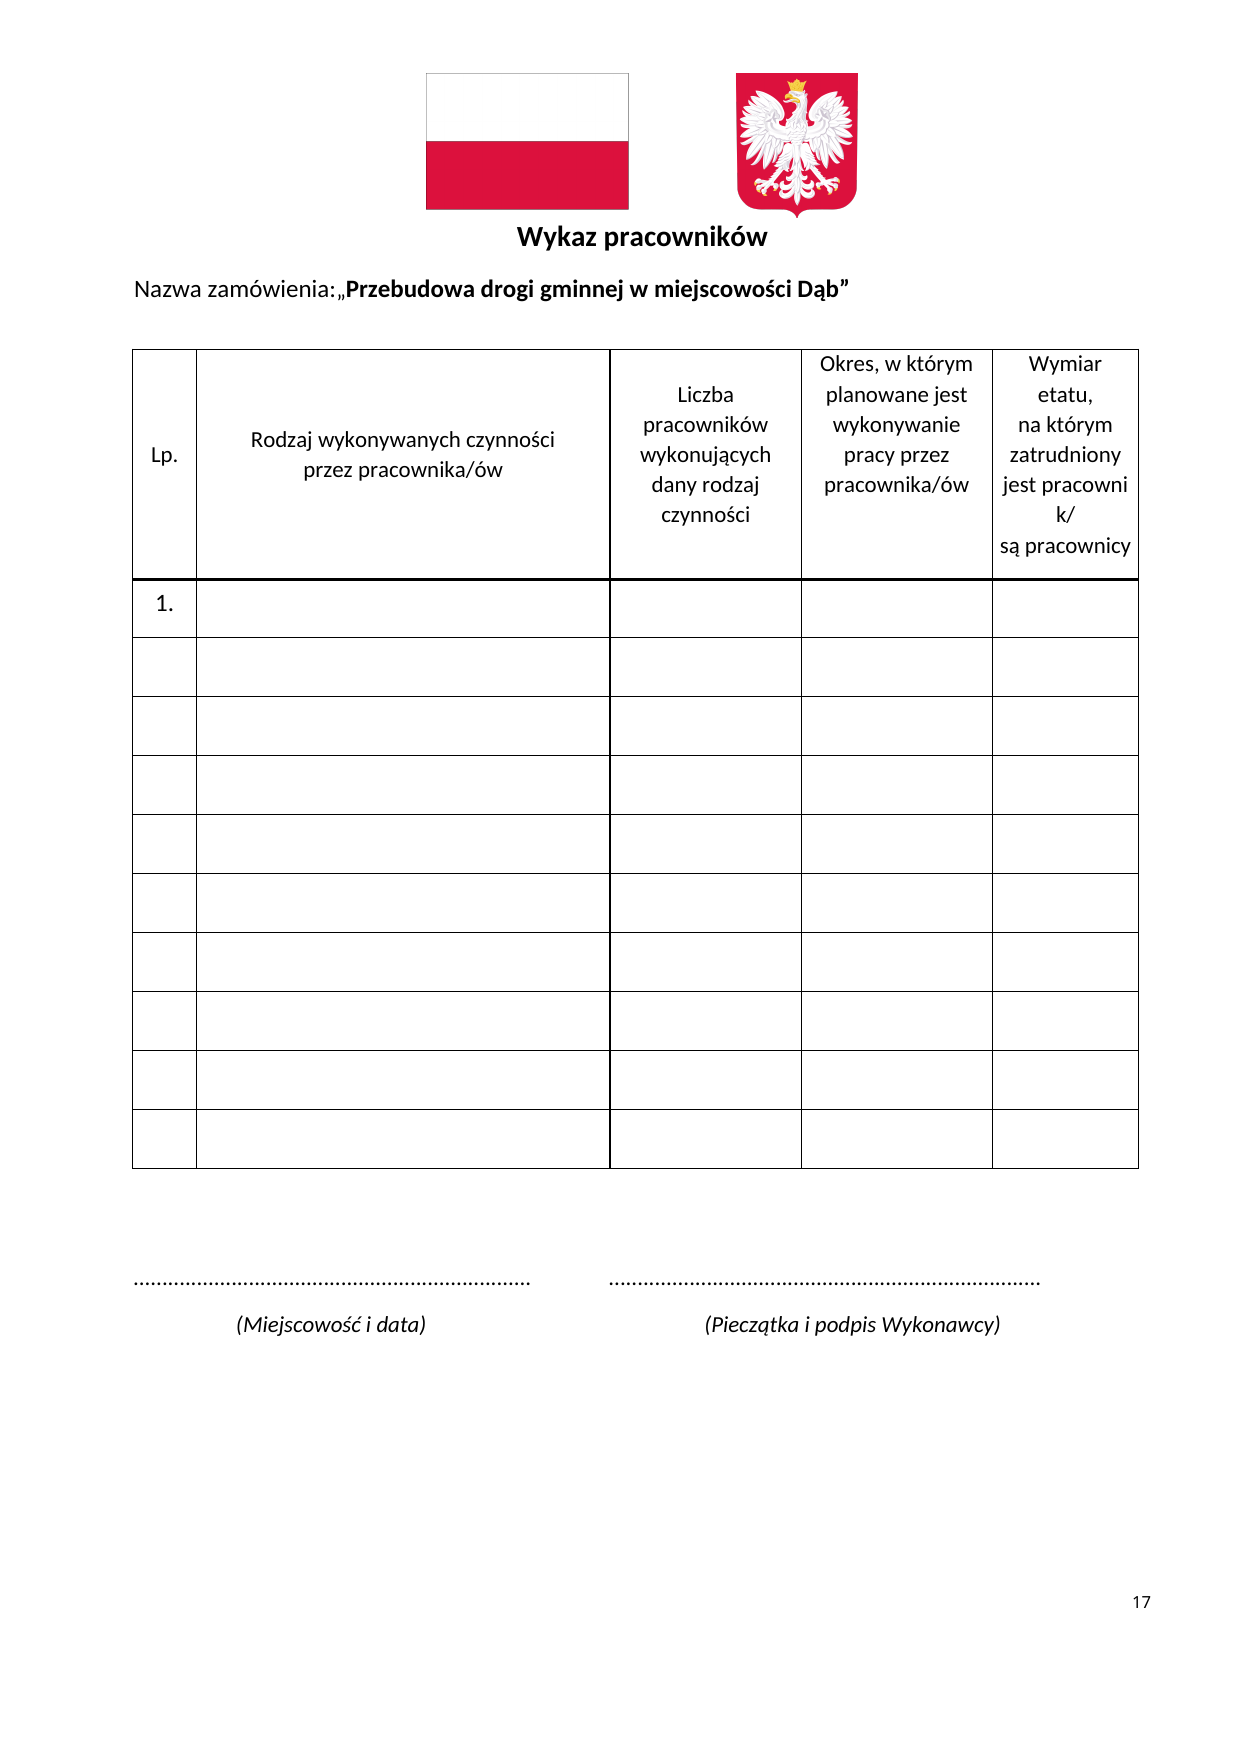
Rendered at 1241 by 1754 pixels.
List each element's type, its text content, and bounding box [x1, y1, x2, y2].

table_cell [802, 1110, 992, 1168]
table_cell [197, 697, 609, 755]
table_header Okres, w którym planowane jest wykonywanie pracy przez pracownika/ów [802, 350, 992, 578]
table_cell [993, 992, 1138, 1050]
table_cell [197, 933, 609, 991]
table_cell [611, 815, 801, 873]
table_cell [133, 1110, 196, 1168]
table_cell [197, 815, 609, 873]
table_cell [993, 756, 1138, 814]
table_cell [133, 638, 196, 696]
table_cell [133, 874, 196, 932]
table_cell [802, 756, 992, 814]
table_cell [133, 756, 196, 814]
table_cell [197, 1051, 609, 1109]
table_cell [993, 581, 1138, 637]
table_cell [802, 1051, 992, 1109]
text (Miejscowość i data) (Pieczątka i podpis Wykonawcy) [133, 1310, 1152, 1338]
table_cell [802, 581, 992, 637]
table_header Lp. [133, 350, 196, 578]
table_cell [993, 697, 1138, 755]
table_cell [611, 992, 801, 1050]
table_cell [611, 756, 801, 814]
table_cell [993, 638, 1138, 696]
table_cell [197, 1110, 609, 1168]
table_cell [133, 992, 196, 1050]
table_cell [611, 697, 801, 755]
table_header Liczba pracowników wykonujących dany rodzaj czynności [611, 350, 801, 578]
table_cell 1. [133, 581, 196, 637]
text ..................................................................... ........................................................................... [133, 1263, 1152, 1291]
table_cell [197, 581, 609, 637]
table_cell [133, 697, 196, 755]
table_cell [993, 874, 1138, 932]
table_cell [802, 815, 992, 873]
table_cell [802, 992, 992, 1050]
table_cell [197, 874, 609, 932]
table_cell [611, 933, 801, 991]
table_cell [802, 638, 992, 696]
table_cell [611, 874, 801, 932]
picture [426, 73, 858, 218]
table_cell [993, 1051, 1138, 1109]
table_cell [611, 1110, 801, 1168]
table_cell [611, 638, 801, 696]
table_cell [993, 933, 1138, 991]
table_cell [197, 638, 609, 696]
table_cell [993, 1110, 1138, 1168]
table_cell [133, 815, 196, 873]
table_cell [197, 992, 609, 1050]
table_cell [133, 933, 196, 991]
table_cell [611, 1051, 801, 1109]
table_cell [993, 815, 1138, 873]
text Nazwa zamówienia:„Przebudowa drogi gminnej w miejscowości Dąb” [134, 273, 1143, 303]
table_cell [197, 756, 609, 814]
table_cell [802, 933, 992, 991]
text Wykaz pracowników [133, 218, 1152, 253]
table_header Rodzaj wykonywanych czynności przez pracownika/ów [197, 350, 609, 578]
table_cell [611, 581, 801, 637]
table_cell [802, 874, 992, 932]
table_cell [133, 1051, 196, 1109]
table_header Wymiar etatu, na którym zatrudniony jest pracownik/ są pracownicy [993, 350, 1138, 578]
table_cell [802, 697, 992, 755]
